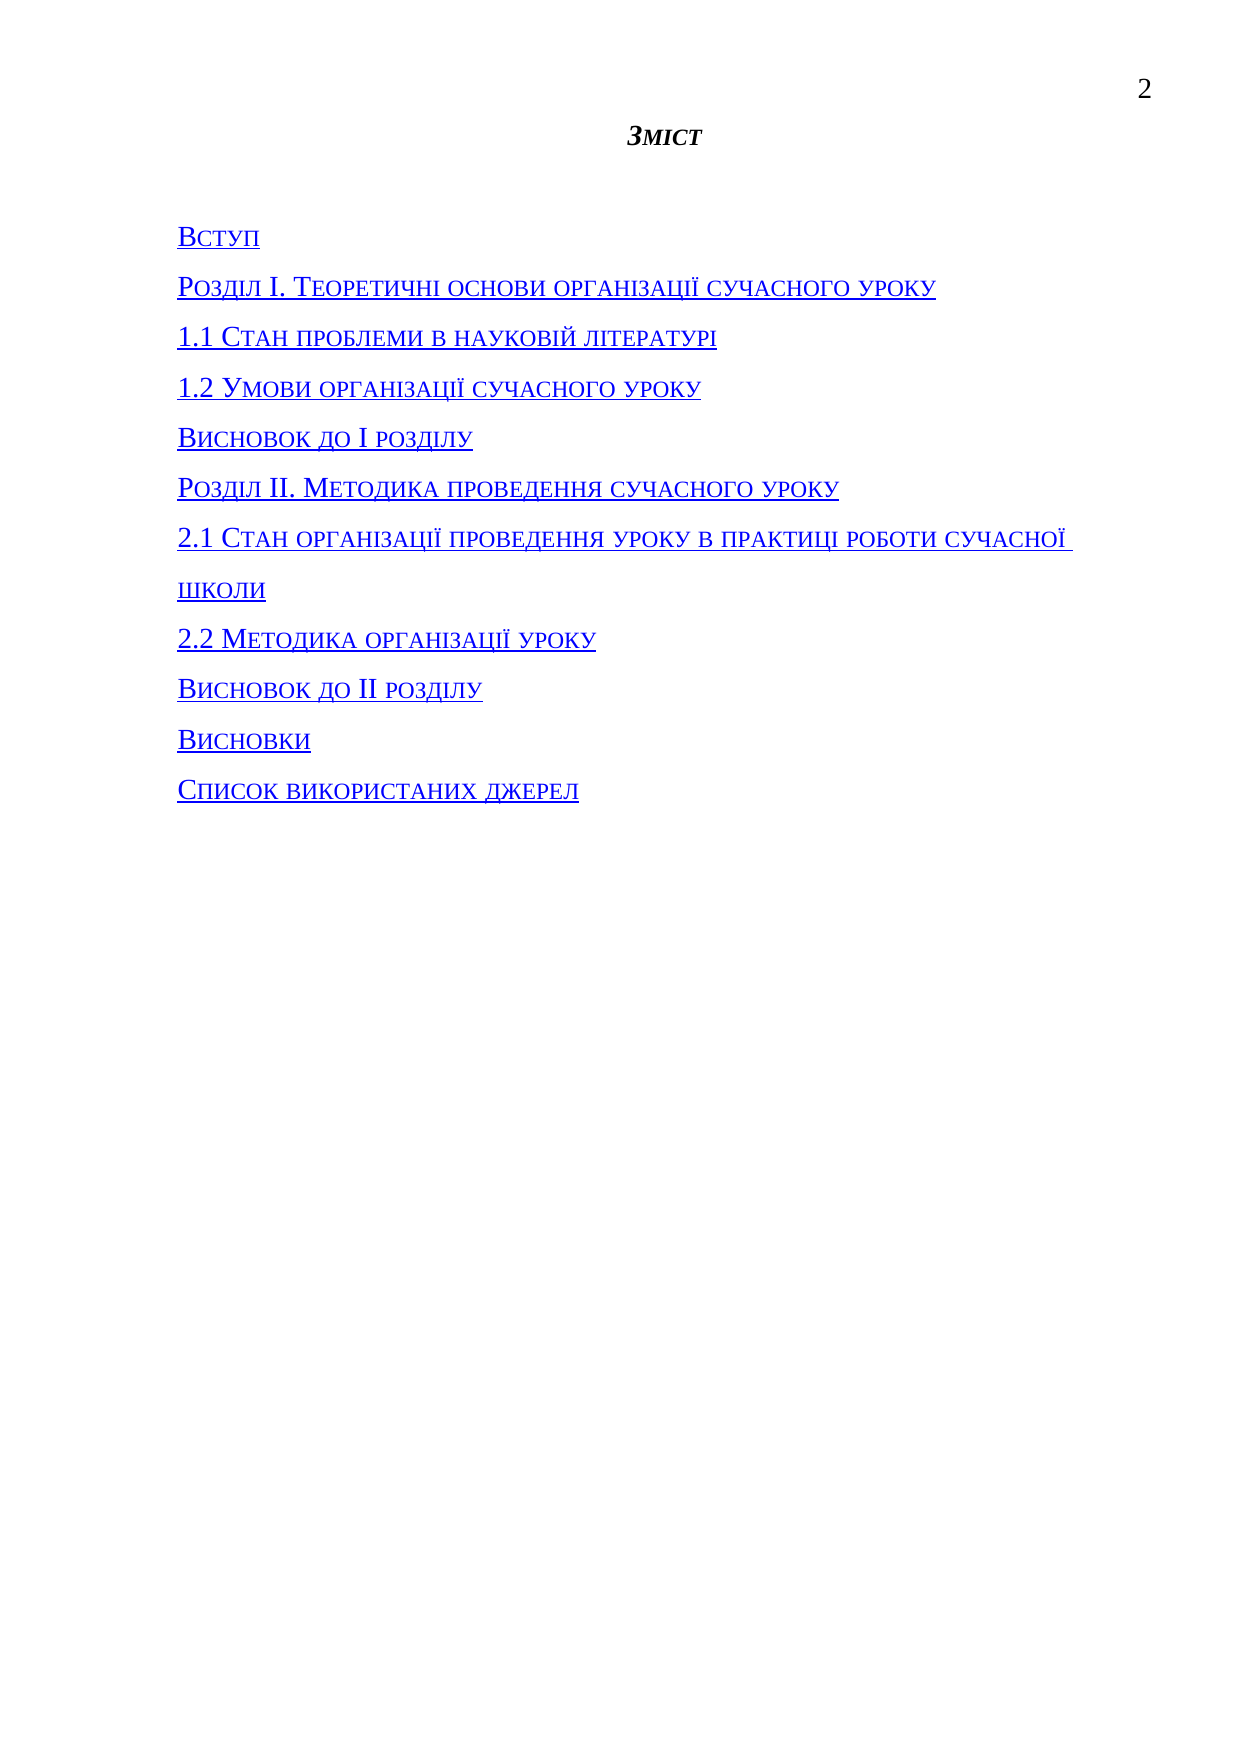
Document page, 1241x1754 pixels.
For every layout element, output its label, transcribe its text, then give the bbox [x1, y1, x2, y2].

text Зміст [177, 118, 1152, 152]
text Висновок до ІІ розділу [177, 672, 1152, 705]
text 2.1 Стан організації проведення уроку в практиці роботи сучасної школи [177, 521, 1152, 604]
text 2.2 Методика організації уроку [177, 621, 1152, 655]
text Висновки [177, 722, 1152, 755]
text Розділ ІІ. Методика проведення сучасного уроку [177, 470, 1152, 504]
text Вступ [177, 219, 1152, 252]
text Список використаних джерел [177, 772, 1152, 806]
text Розділ І. Теоретичні основи організації сучасного уроку [177, 269, 1152, 303]
text 1.2 Умови організації сучасного уроку [177, 370, 1152, 403]
text 1.1 Стан проблеми в науковій літературі [177, 319, 1152, 353]
text Висновок до І розділу [177, 420, 1152, 453]
